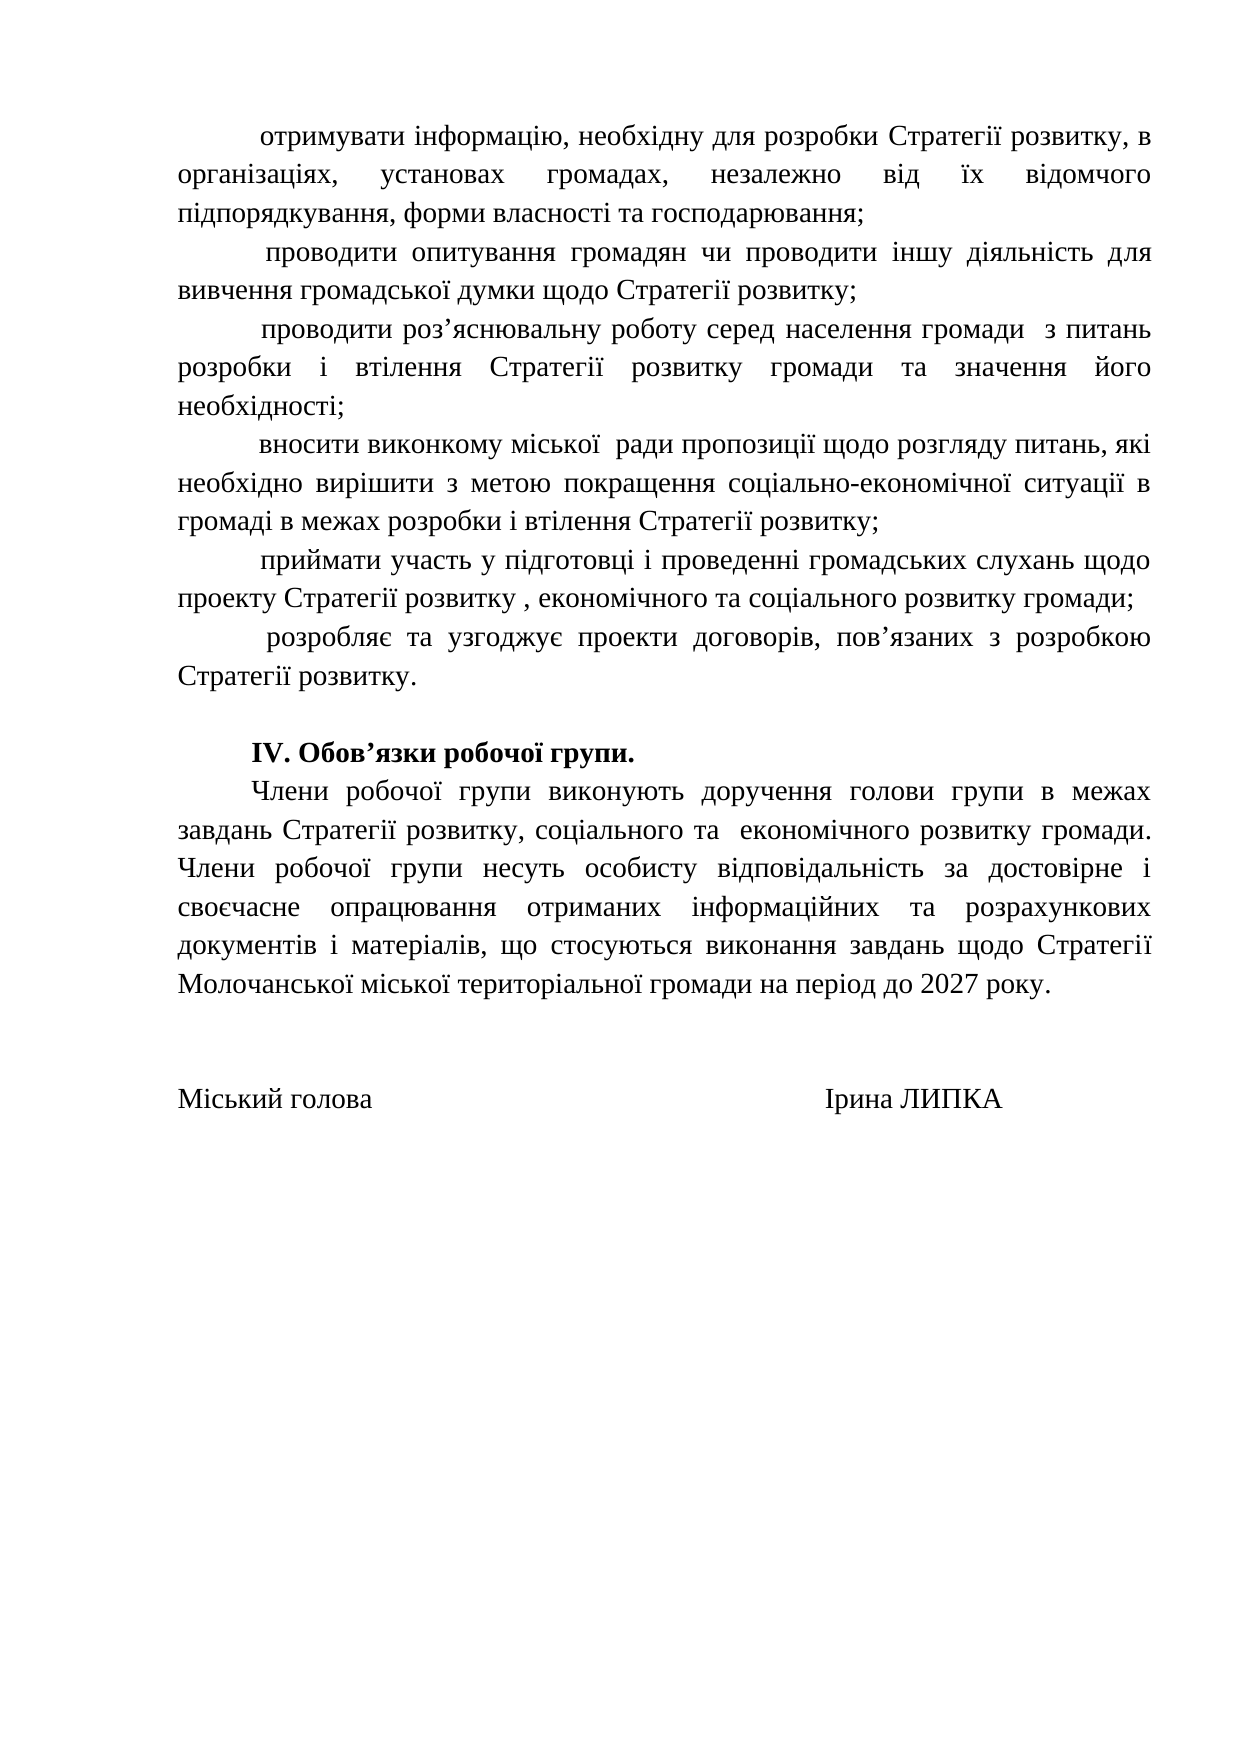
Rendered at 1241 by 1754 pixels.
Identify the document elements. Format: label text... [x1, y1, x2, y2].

text вносити виконкому міської ради пропозиції щодо розгляду питань, які необхідно вирішити з метою покращення соціально-економічної ситуації в громаді в межах розробки і втілення Стратегії розвитку; [177, 426, 1152, 537]
text проводити опитування громадян чи проводити іншу діяльність для вивчення громадської думки щодо Стратегії розвитку; [177, 234, 1152, 306]
text Міський голова Ірина ЛИПКА [177, 1082, 1152, 1115]
text Члени робочої групи виконують доручення голови групи в межах завдань Стратегії розвитку, соціального та економічного розвитку громади. Члени робочої групи несуть особисту відповідальність за достовірне і своєчасне опрацювання отриманих інформаційних та розрахункових документів і матеріалів, що стосуються виконання завдань щодо Стратегії Молочанської міської територіальної громади на період до 2027 року. [177, 773, 1152, 999]
text розробляє та узгоджує проекти договорів, пов’язаних з розробкою Стратегії розвитку. [177, 619, 1152, 691]
text ІV. Обов’язки робочої групи. [177, 735, 1152, 768]
text приймати участь у підготовці і проведенні громадських слухань щодо проекту Стратегії розвитку , економічного та соціального розвитку громади; [177, 542, 1152, 614]
text проводити роз’яснювальну роботу серед населення громади з питань розробки і втілення Стратегії розвитку громади та значення його необхідності; [177, 311, 1152, 421]
text отримувати інформацію, необхідну для розробки Стратегії розвитку, в організаціях, установах громадах, незалежно від їх відомчого підпорядкування, форми власності та господарювання; [177, 118, 1152, 229]
